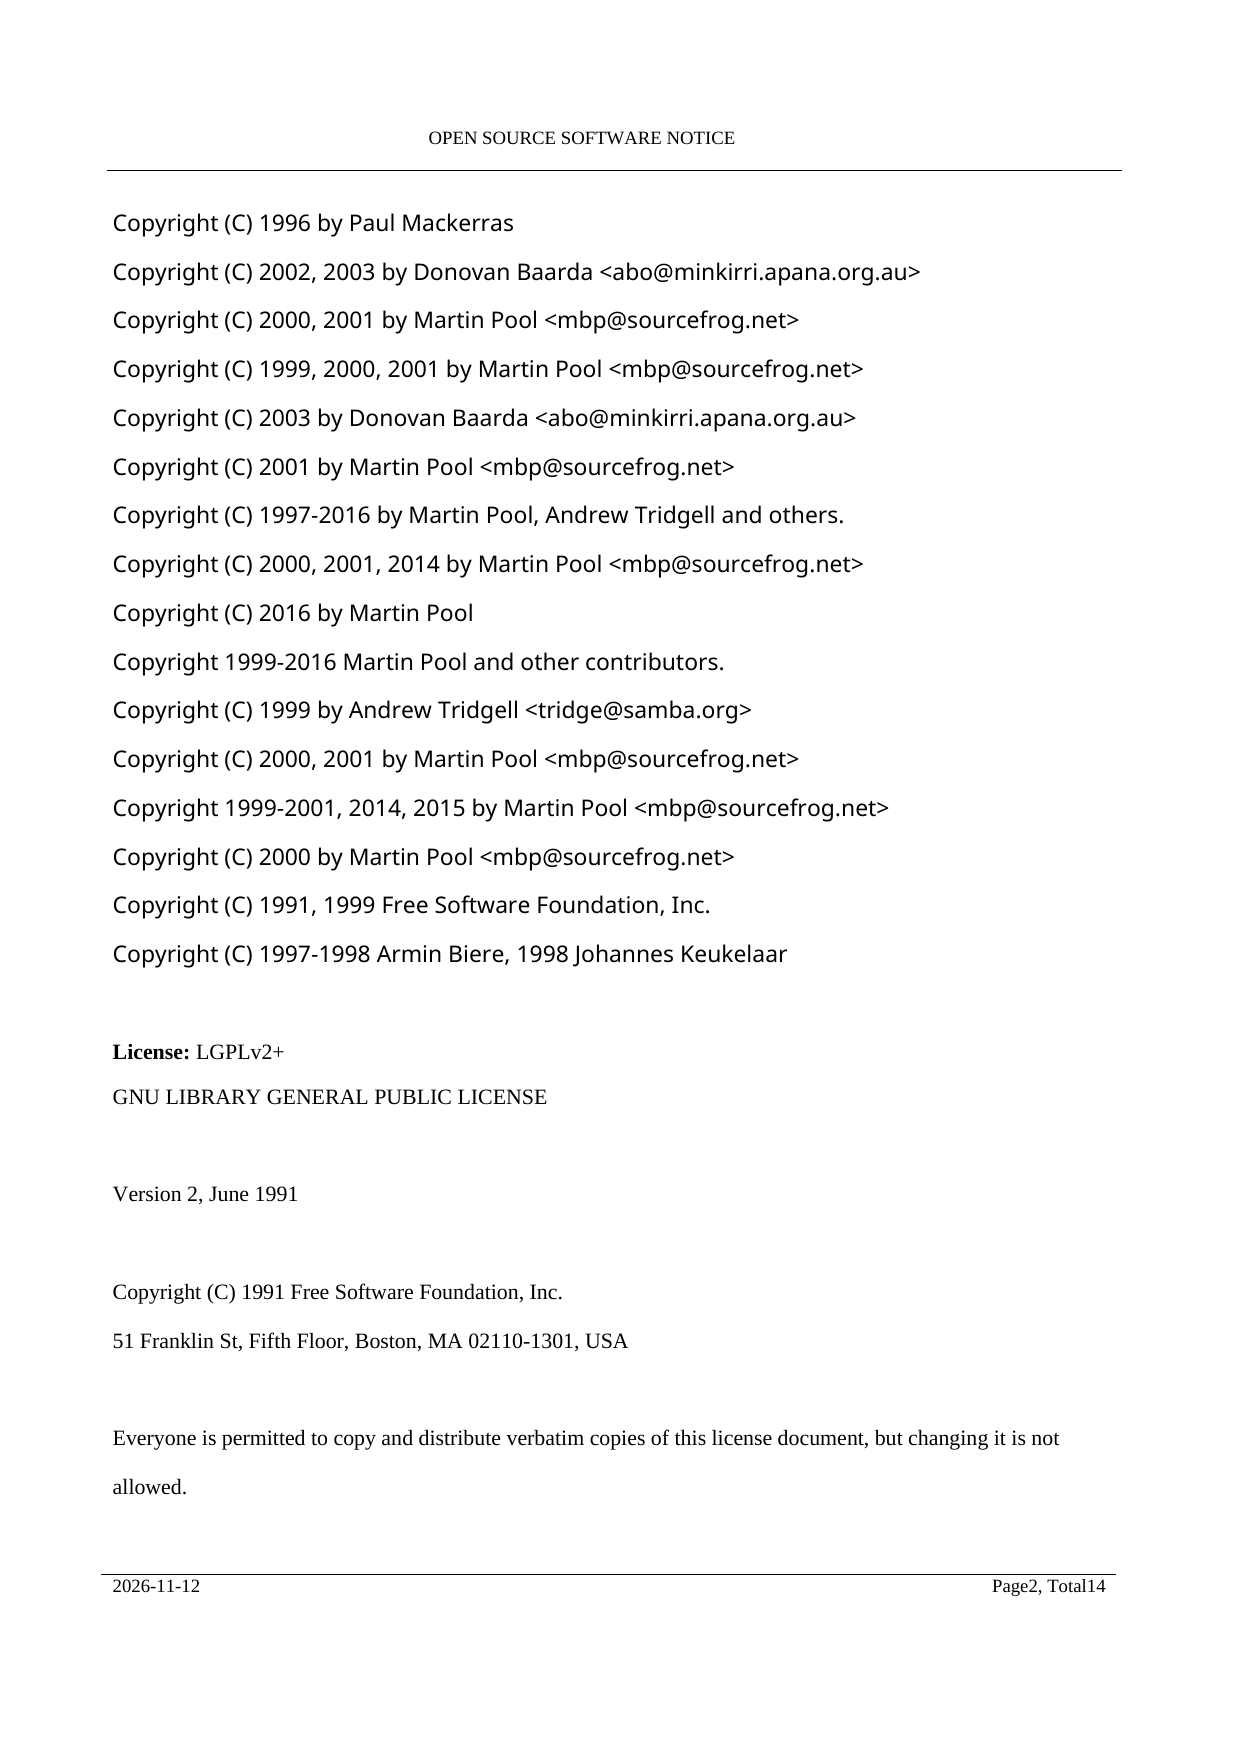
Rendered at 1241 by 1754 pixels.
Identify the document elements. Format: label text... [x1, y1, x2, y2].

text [112, 206, 1128, 1019]
text License: LGPLv2+ [112, 1035, 1128, 1068]
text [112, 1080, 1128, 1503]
